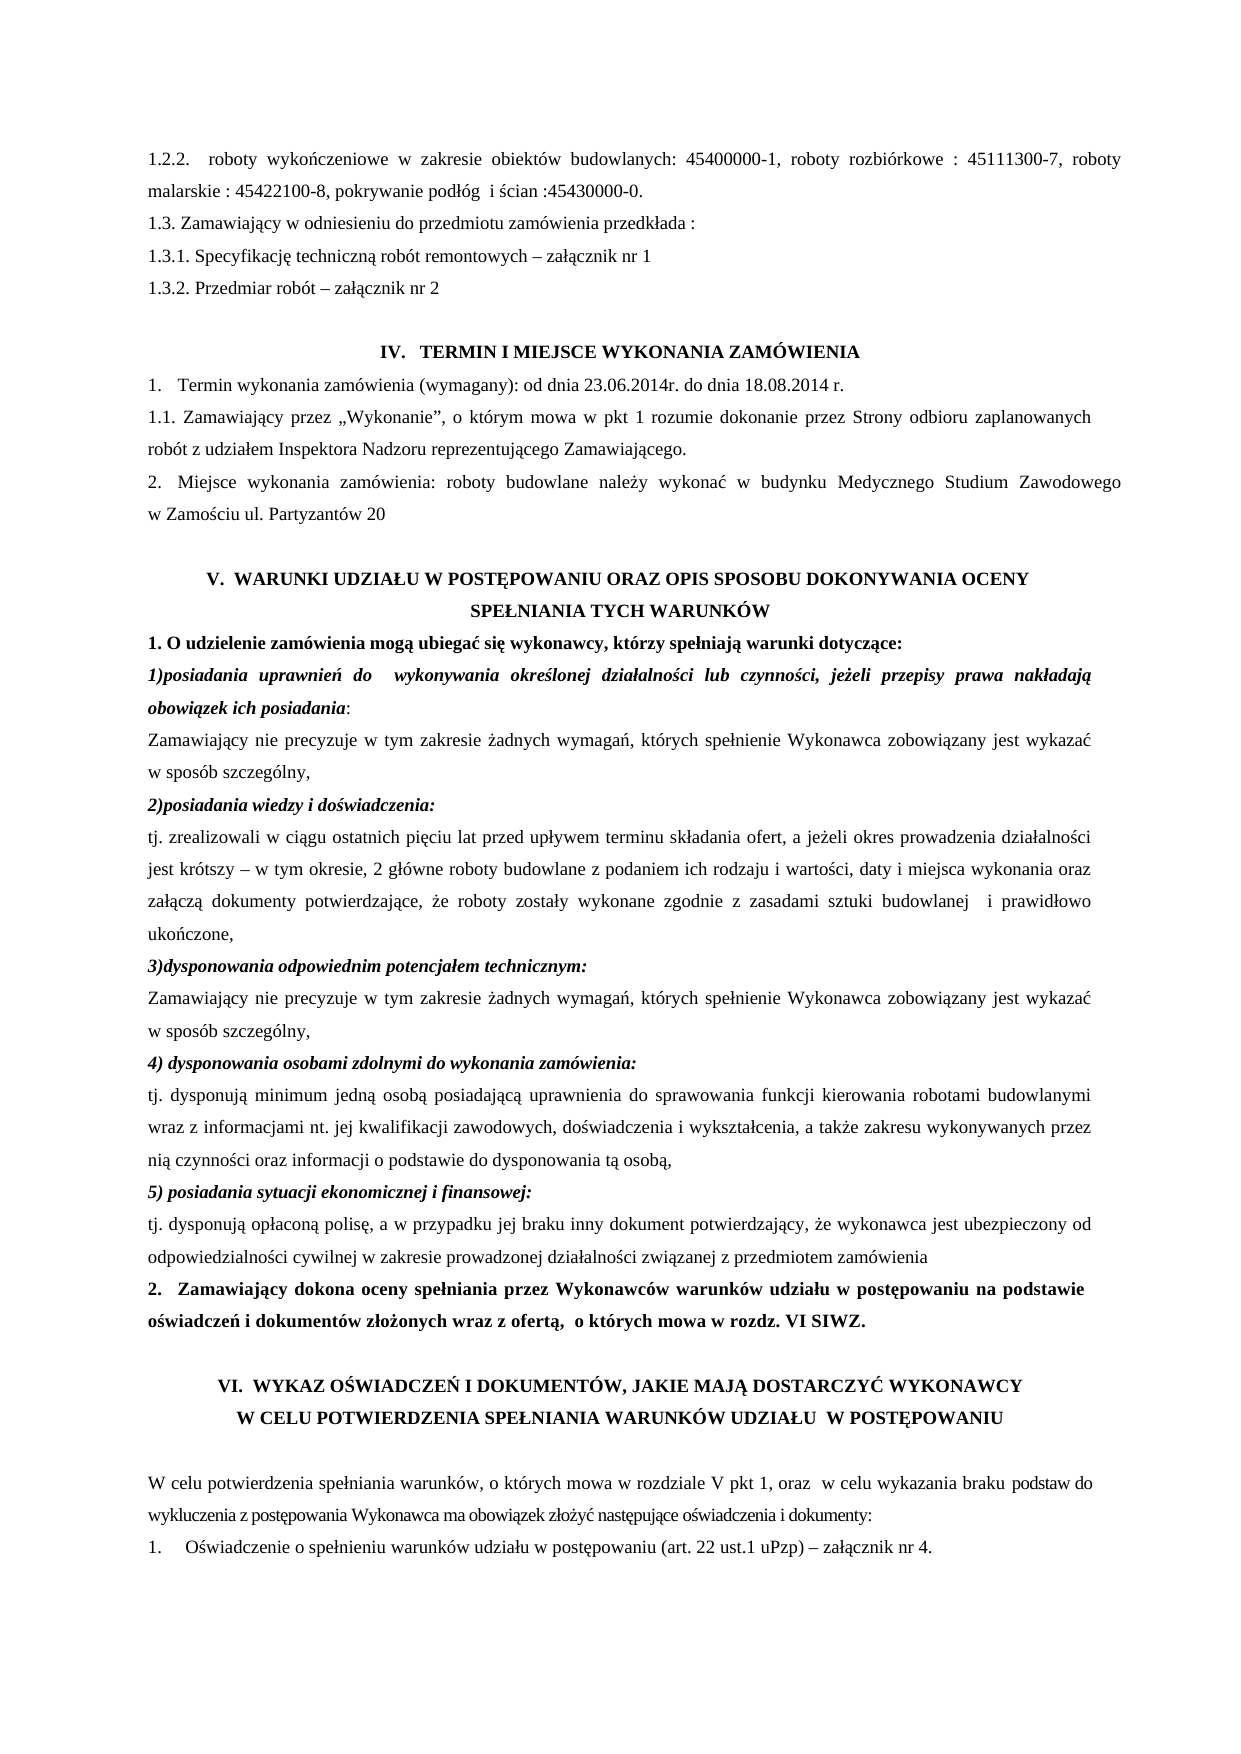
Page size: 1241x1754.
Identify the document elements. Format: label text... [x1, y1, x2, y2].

text 2. Zamawiający dokona oceny spełniania przez Wykonawców warunków udziału w postępowaniu na podstawie oświadczeń i dokumentów złożonych wraz z ofertą, o których mowa w rozdz. VI SIWZ. [148, 1278, 1087, 1332]
text tj. dysponują opłaconą polisę, a w przypadku jej braku inny dokument potwierdzający, że wykonawca jest ubezpieczony od odpowiedzialności cywilnej w zakresie prowadzonej działalności związanej z przedmiotem zamówienia [148, 1213, 1093, 1267]
text 1.3.1. Specyfikację techniczną robót remontowych – załącznik nr 1 [148, 244, 1093, 266]
text 1.1. Zamawiający przez „Wykonanie”, o którym mowa w pkt 1 rozumie dokonanie przez Strony odbioru zaplanowanych robót z udziałem Inspektora Nadzoru reprezentującego Zamawiającego. [148, 406, 1093, 460]
text V. WARUNKI UDZIAŁU W POSTĘPOWANIU ORAZ OPIS SPOSOBU DOKONYWANIA OCENY SPEŁNIANIA TYCH WARUNKÓW [148, 567, 1093, 621]
text tj. zrealizowali w ciągu ostatnich pięciu lat przed upływem terminu składania ofert, a jeżeli okres prowadzenia działalności jest krótszy – w tym okresie, 2 główne roboty budowlane z podaniem ich rodzaju i wartości, daty i miejsca wykonania oraz załączą dokumenty potwierdzające, że roboty zostały wykonane zgodnie z zasadami sztuki budowlanej i prawidłowo ukończone, [148, 826, 1093, 944]
text IV. TERMIN I MIEJSCE WYKONANIA ZAMÓWIENIA [148, 341, 1093, 363]
text 1.3.2. Przedmiar robót – załącznik nr 2 [148, 277, 1093, 298]
text 2. Miejsce wykonania zamówienia: roboty budowlane należy wykonać w budynku Medycznego Studium Zawodowego w Zamościu ul. Partyzantów 20 [148, 471, 1122, 524]
text 1.3. Zamawiający w odniesieniu do przedmiotu zamówienia przedkłada : [148, 212, 1093, 234]
text VI. WYKAZ OŚWIADCZEŃ I DOKUMENTÓW, JAKIE MAJĄ DOSTARCZYĆ WYKONAWCY W CELU POTWIERDZENIA SPEŁNIANIA WARUNKÓW UDZIAŁU W POSTĘPOWANIU [148, 1375, 1093, 1428]
text tj. dysponują minimum jedną osobą posiadającą uprawnienia do sprawowania funkcji kierowania robotami budowlanymi wraz z informacjami nt. jej kwalifikacji zawodowych, doświadczenia i wykształcenia, a także zakresu wykonywanych przez nią czynności oraz informacji o podstawie do dysponowania tą osobą, [148, 1084, 1093, 1170]
text 3)dysponowania odpowiednim potencjałem technicznym: [148, 955, 1093, 976]
text 1.2.2. roboty wykończeniowe w zakresie obiektów budowlanych: 45400000-1, roboty rozbiórkowe : 45111300-7, roboty malarskie : 45422100-8, pokrywanie podłóg i ścian :45430000-0. [148, 148, 1122, 201]
text 1. O udzielenie zamówienia mogą ubiegać się wykonawcy, którzy spełniają warunki dotyczące: [148, 632, 1093, 653]
text 2)posiadania wiedzy i doświadczenia: [148, 793, 1093, 815]
text W celu potwierdzenia spełniania warunków, o których mowa w rozdziale V pkt 1, oraz w celu wykazania braku podstaw do wykluczenia z postępowania Wykonawca ma obowiązek złożyć następujące oświadczenia i dokumenty: [148, 1472, 1093, 1525]
text 1)posiadania uprawnień do wykonywania określonej działalności lub czynności, jeżeli przepisy prawa nakładają obowiązek ich posiadania: [148, 664, 1093, 718]
list Termin wykonania zamówienia (wymagany): od dnia 23.06.2014r. do dnia 18.08.2014 r. [148, 374, 1093, 395]
text Zamawiający nie precyzuje w tym zakresie żadnych wymagań, których spełnienie Wykonawca zobowiązany jest wykazać w sposób szczególny, [148, 729, 1093, 783]
list Oświadczenie o spełnieniu warunków udziału w postępowaniu (art. 22 ust.1 uPzp) – załącznik nr 4. [148, 1536, 1087, 1558]
text 5) posiadania sytuacji ekonomicznej i finansowej: [148, 1181, 1093, 1202]
text Zamawiający nie precyzuje w tym zakresie żadnych wymagań, których spełnienie Wykonawca zobowiązany jest wykazać w sposób szczególny, [148, 987, 1093, 1041]
text 4) dysponowania osobami zdolnymi do wykonania zamówienia: [148, 1052, 1093, 1073]
